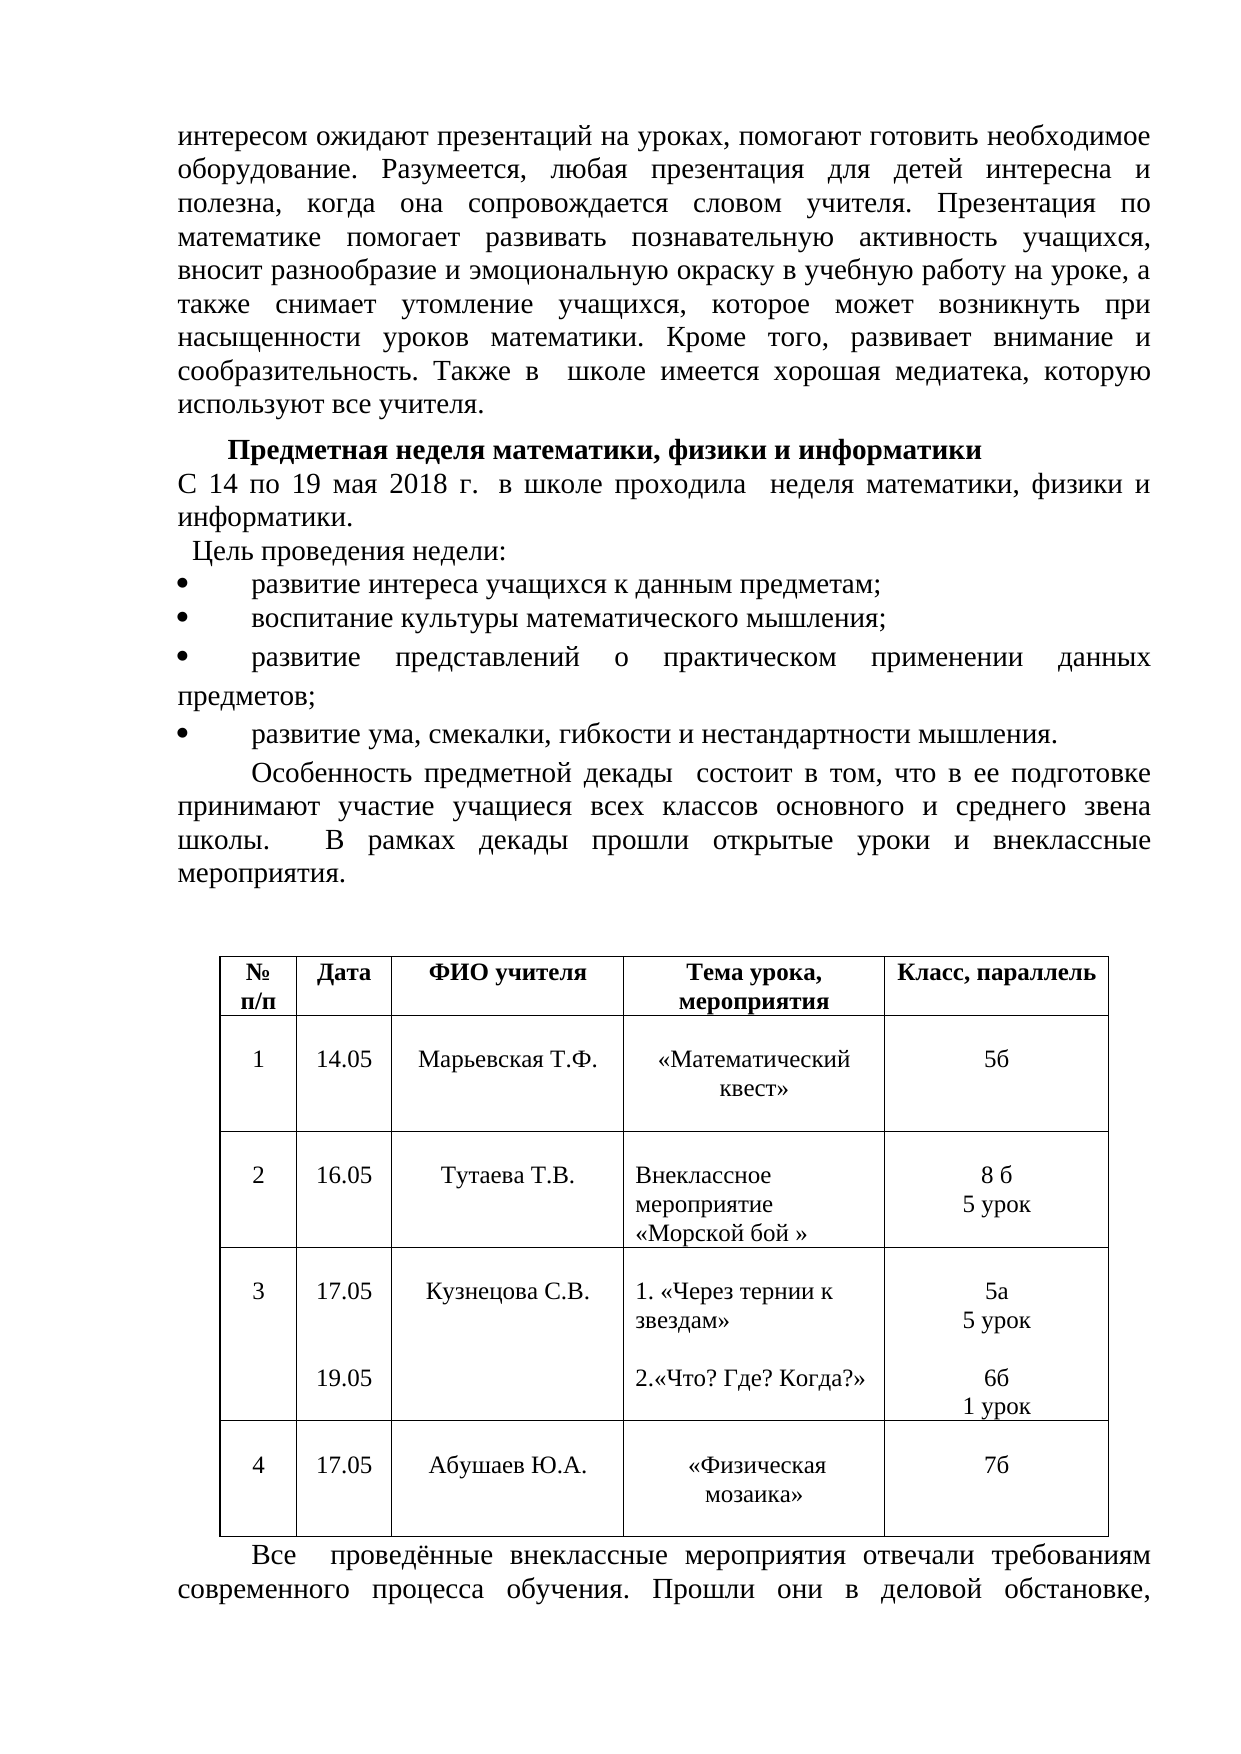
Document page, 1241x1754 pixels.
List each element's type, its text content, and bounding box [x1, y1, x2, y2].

table_header Дата [297, 957, 391, 1014]
list развитие ума, смекалки, гибкости и нестандартности мышления. [177, 716, 1152, 750]
table_cell 16.05 [297, 1132, 391, 1247]
table_cell «Физическая мозаика» [624, 1421, 884, 1536]
table_cell 14.05 [297, 1016, 391, 1131]
table_cell 17.05 19.05 [297, 1248, 391, 1420]
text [177, 118, 1152, 420]
table_cell Внеклассное мероприятие «Морской бой » [624, 1132, 884, 1247]
table_header ФИО учителя [392, 957, 623, 1014]
table_cell 17.05 [297, 1421, 391, 1536]
table_cell 4 [221, 1421, 296, 1536]
text Предметная неделя математики, физики и информатики [118, 432, 1152, 466]
table_cell Кузнецова С.В. [392, 1248, 623, 1420]
table_header Тема урока, мероприятия [624, 957, 884, 1014]
table_cell 8 б 5 урок [885, 1132, 1108, 1247]
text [177, 966, 1152, 1604]
list развитие интереса учащихся к данным предметам; [177, 567, 1152, 600]
table_cell «Математический квест» [624, 1016, 884, 1131]
table_cell Абушаев Ю.А. [392, 1421, 623, 1536]
table_cell Тутаева Т.В. [392, 1132, 623, 1247]
text Особенность предметной декады состоит в том, что в ее подготовке принимают участие учащиеся всех классов основного и среднего звена школы. В рамках декады прошли открытые уроки и внеклассные мероприятия. [177, 755, 1152, 889]
table_cell Марьевская Т.Ф. [392, 1016, 623, 1131]
list воспитание культуры математического мышления; [177, 600, 1152, 634]
table_cell 5б [885, 1016, 1108, 1131]
text С 14 по 19 мая . в школе проходила неделя математики, физики и информатики. [177, 466, 1152, 533]
table_cell 3 [221, 1248, 296, 1420]
table_cell 2 [221, 1132, 296, 1247]
table_header № п/п [221, 957, 296, 1014]
table_header Класс, параллель [885, 957, 1108, 1014]
table_cell 5а 5 урок 6б 1 урок [885, 1248, 1108, 1420]
table_cell 1. «Через тернии к звездам» 2.«Что? Где? Когда?» [624, 1248, 884, 1420]
table_cell 1 [221, 1016, 296, 1131]
list развитие представлений о практическом применении данных предметов; [177, 639, 1152, 711]
text Цель проведения недели: [177, 533, 1152, 567]
table_cell 7б [885, 1421, 1108, 1536]
